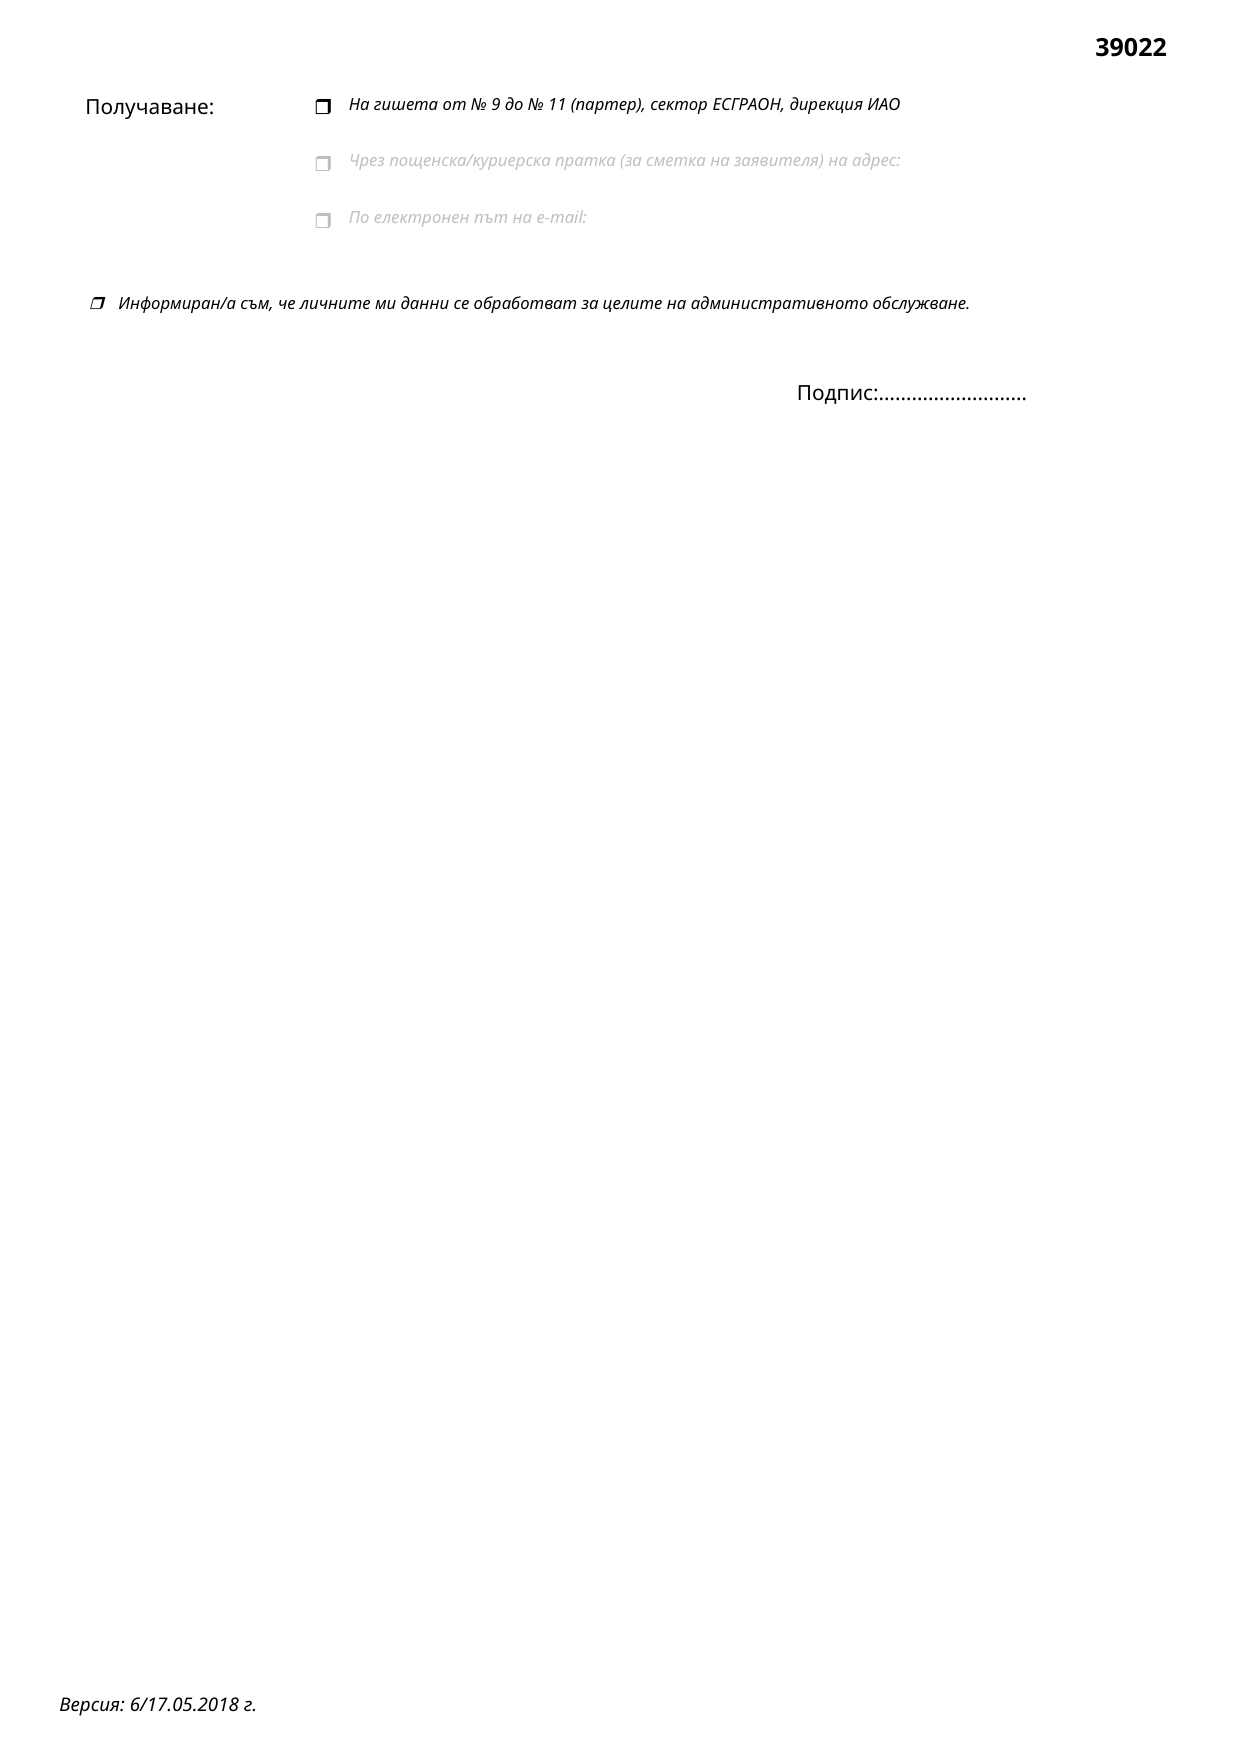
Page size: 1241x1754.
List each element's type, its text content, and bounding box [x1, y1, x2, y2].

list Информиран/а съм, че личните ми данни се обработват за целите на административното обслужване. [59, 291, 1167, 314]
text Подпис:……………………… [797, 378, 1152, 406]
table_header На гишета от № 9 до № 11 (партер), сектор ЕСГРАОН, дирекция ИАО [338, 92, 1178, 149]
table_cell [265, 149, 337, 206]
table_cell По електронен път на e-mail: [338, 206, 1178, 263]
table_header Получаване: [74, 92, 265, 263]
table_cell Чрез пощенска/куриерска пратка (за сметка на заявителя) на адрес: [338, 149, 1178, 206]
table_cell [265, 206, 337, 263]
table_header [265, 92, 337, 149]
